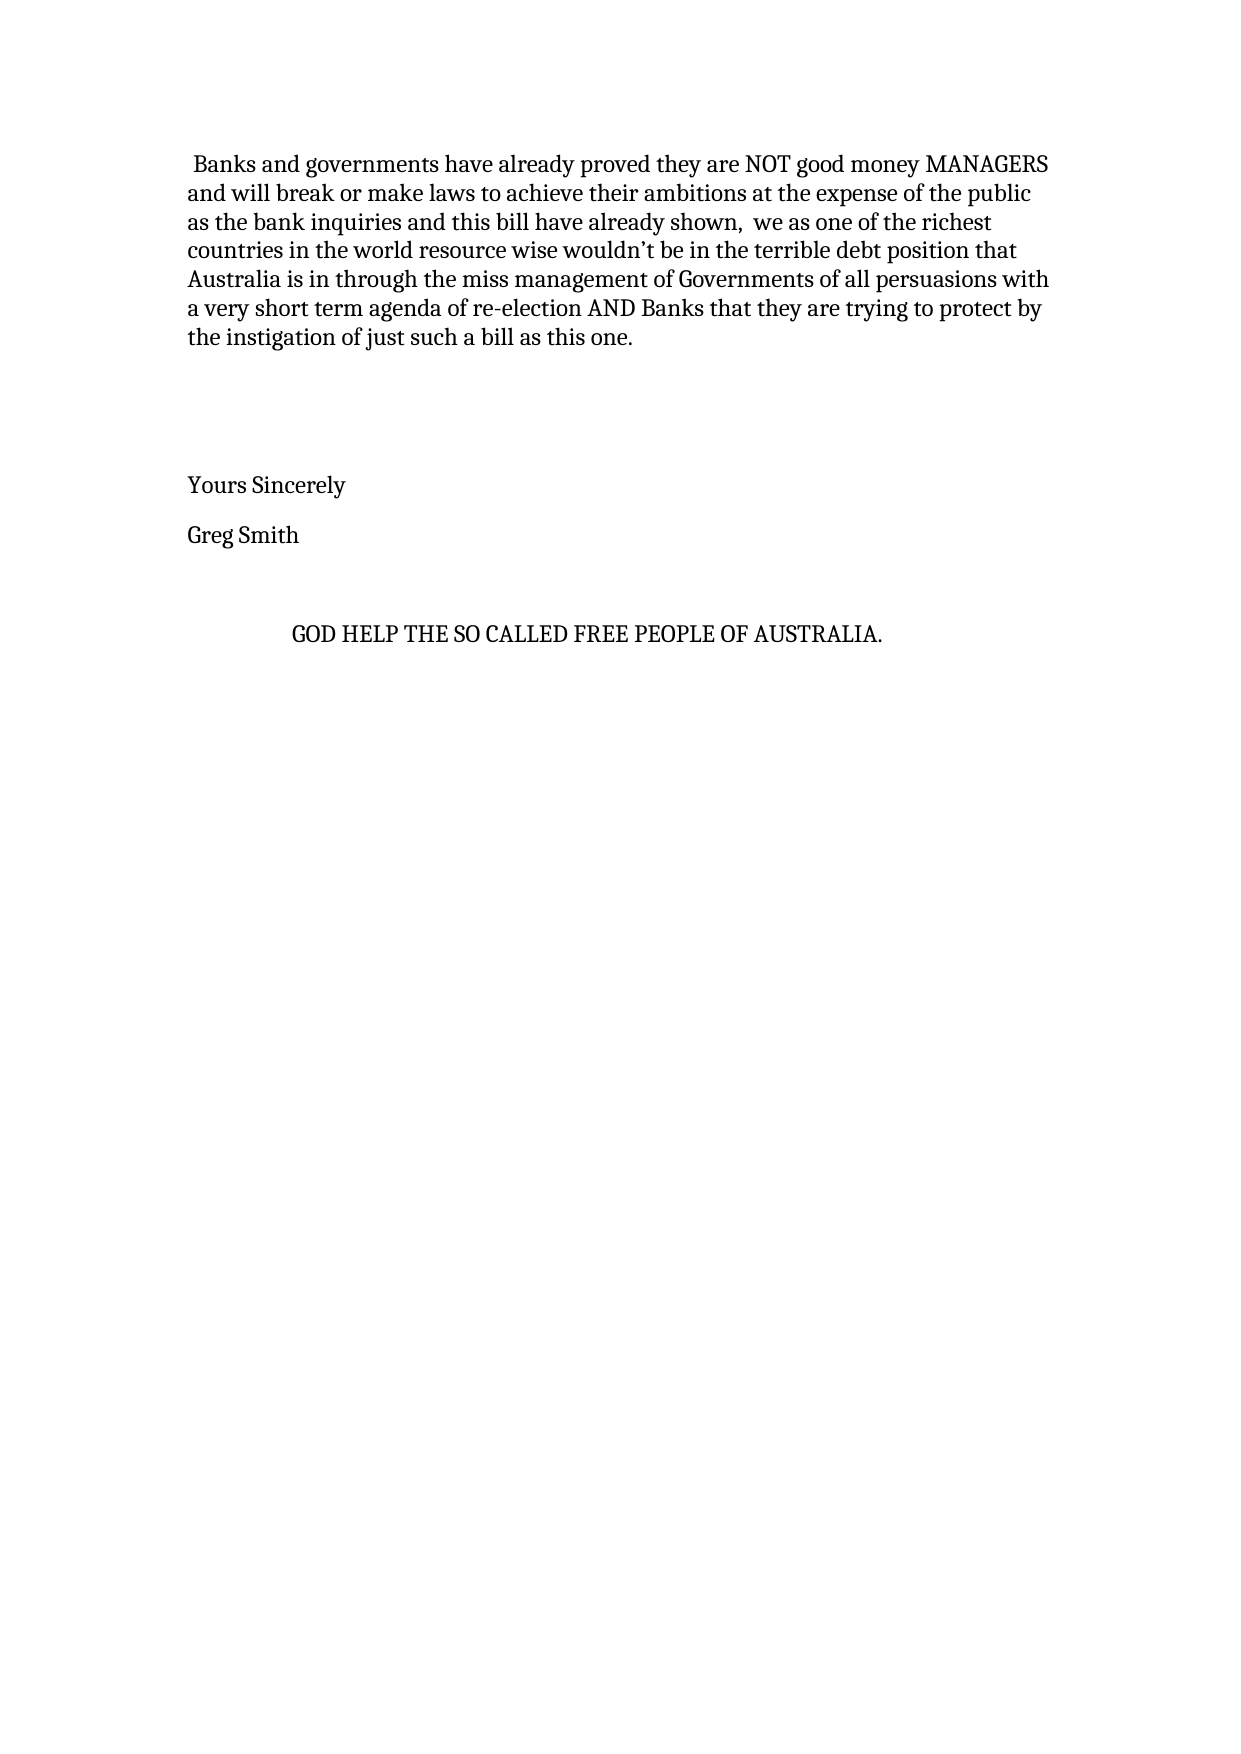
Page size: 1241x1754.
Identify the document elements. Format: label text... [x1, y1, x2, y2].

text Banks and governments have already proved they are NOT good money MANAGERS and will break or make laws to achieve their ambitions at the expense of the public as the bank inquiries and this bill have already shown, we as one of the richest countries in the world resource wise wouldn’t be in the terrible debt position that Australia is in through the miss management of Governments of all persuasions with a very short term agenda of re-election AND Banks that they are trying to protect by the instigation of just such a bill as this one. [187, 150, 1053, 351]
text Yours Sincerely [187, 471, 1053, 500]
text GOD HELP THE SO CALLED FREE PEOPLE OF AUSTRALIA. [187, 620, 1053, 677]
text Greg Smith [187, 521, 1053, 549]
